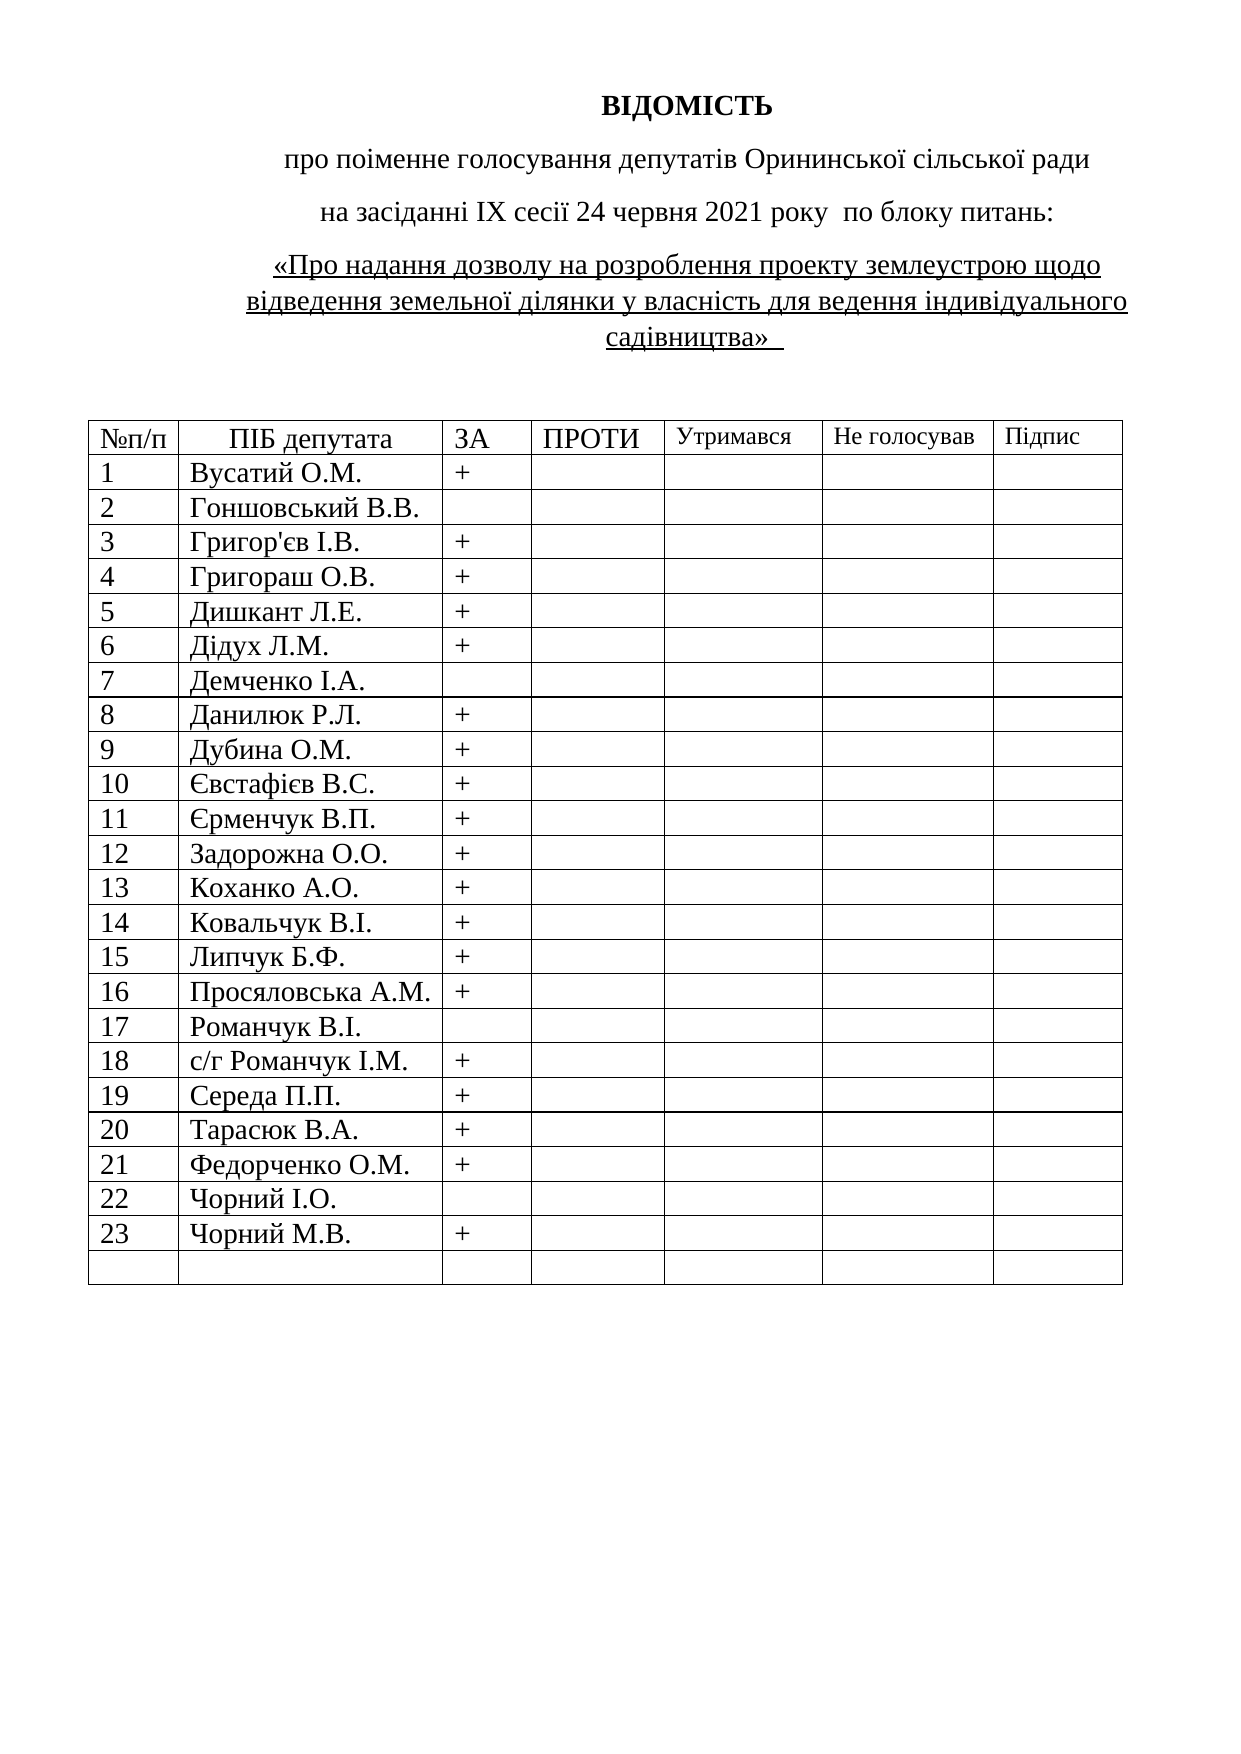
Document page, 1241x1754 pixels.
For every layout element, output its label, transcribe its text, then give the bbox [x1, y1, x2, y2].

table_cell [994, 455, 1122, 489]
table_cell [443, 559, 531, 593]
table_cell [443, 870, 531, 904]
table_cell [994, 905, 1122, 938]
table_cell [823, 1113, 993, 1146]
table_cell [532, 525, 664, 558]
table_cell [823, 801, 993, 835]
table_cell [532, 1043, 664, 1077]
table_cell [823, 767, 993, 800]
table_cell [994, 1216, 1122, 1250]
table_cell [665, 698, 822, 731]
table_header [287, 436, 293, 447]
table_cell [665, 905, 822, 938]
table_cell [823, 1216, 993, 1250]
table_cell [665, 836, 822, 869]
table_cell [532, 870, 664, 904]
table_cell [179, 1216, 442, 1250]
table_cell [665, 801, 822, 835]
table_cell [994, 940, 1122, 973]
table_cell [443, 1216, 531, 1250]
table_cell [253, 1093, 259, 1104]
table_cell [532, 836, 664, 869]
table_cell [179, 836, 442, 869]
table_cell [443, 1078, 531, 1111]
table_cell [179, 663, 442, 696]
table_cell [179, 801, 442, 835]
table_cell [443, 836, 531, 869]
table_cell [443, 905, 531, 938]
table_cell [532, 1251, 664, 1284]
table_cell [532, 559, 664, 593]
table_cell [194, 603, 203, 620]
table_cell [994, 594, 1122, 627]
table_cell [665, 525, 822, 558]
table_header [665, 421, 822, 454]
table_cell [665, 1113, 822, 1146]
text «Про надання дозволу на розроблення проекту землеустрою щодо відведення земельної ділянки у власність для ведення індивідуального садівництва» [223, 247, 1152, 353]
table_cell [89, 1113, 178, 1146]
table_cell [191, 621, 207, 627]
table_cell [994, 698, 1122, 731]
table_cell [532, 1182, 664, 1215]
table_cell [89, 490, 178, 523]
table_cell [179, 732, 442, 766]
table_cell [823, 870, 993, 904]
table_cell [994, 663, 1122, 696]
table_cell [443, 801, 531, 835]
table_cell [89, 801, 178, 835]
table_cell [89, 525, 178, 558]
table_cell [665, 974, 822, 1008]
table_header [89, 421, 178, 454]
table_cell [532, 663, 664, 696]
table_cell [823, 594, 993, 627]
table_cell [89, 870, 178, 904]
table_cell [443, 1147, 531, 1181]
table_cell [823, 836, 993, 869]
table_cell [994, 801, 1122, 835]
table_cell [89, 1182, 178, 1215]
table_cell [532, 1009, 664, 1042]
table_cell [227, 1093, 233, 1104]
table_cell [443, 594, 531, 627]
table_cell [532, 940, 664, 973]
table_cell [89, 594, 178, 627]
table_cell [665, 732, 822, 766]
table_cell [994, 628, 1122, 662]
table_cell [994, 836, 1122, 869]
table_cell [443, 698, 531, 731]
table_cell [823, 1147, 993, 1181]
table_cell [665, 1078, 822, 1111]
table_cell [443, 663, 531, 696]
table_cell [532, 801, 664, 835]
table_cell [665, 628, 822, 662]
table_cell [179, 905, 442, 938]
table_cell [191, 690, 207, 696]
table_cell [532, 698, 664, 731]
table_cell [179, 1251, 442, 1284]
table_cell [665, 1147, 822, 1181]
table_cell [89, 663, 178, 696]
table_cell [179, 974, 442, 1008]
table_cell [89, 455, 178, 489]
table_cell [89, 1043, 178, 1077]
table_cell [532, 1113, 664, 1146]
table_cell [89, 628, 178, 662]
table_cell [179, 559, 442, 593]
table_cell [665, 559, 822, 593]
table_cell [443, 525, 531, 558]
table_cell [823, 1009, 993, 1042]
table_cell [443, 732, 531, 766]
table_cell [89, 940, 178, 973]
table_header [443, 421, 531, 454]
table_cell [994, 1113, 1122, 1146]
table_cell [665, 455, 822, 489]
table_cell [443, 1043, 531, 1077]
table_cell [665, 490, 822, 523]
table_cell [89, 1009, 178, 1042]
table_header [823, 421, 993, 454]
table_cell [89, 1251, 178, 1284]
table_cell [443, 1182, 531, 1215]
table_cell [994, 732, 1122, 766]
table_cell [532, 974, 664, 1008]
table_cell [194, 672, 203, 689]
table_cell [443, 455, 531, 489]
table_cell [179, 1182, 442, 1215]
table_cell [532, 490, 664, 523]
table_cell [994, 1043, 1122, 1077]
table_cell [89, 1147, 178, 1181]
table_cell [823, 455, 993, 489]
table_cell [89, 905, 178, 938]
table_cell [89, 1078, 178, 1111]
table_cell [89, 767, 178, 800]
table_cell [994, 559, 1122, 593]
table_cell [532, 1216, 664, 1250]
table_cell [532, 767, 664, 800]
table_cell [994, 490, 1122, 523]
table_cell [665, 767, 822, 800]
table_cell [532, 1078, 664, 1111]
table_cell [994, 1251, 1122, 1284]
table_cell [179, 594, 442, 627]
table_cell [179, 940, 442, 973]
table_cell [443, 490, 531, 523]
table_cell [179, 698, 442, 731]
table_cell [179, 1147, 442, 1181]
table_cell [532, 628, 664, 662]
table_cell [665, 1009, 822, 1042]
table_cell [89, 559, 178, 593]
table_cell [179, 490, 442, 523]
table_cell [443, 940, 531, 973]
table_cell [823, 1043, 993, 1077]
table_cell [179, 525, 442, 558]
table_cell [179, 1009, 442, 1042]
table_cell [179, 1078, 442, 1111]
text ВІДОМІСТЬ [223, 88, 1152, 122]
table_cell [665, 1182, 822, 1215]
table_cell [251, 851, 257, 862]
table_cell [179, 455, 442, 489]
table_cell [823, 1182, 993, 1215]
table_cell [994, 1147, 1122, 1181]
text про поіменне голосування депутатів Орининської сільської ради [223, 141, 1152, 175]
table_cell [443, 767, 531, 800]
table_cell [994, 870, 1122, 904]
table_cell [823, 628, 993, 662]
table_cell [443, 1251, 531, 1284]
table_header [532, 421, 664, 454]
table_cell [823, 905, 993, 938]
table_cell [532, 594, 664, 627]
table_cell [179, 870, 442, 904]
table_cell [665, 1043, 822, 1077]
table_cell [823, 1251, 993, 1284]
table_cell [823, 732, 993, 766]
text на засіданні IX сесії 24 червня 2021 року по блоку питань: [223, 194, 1152, 228]
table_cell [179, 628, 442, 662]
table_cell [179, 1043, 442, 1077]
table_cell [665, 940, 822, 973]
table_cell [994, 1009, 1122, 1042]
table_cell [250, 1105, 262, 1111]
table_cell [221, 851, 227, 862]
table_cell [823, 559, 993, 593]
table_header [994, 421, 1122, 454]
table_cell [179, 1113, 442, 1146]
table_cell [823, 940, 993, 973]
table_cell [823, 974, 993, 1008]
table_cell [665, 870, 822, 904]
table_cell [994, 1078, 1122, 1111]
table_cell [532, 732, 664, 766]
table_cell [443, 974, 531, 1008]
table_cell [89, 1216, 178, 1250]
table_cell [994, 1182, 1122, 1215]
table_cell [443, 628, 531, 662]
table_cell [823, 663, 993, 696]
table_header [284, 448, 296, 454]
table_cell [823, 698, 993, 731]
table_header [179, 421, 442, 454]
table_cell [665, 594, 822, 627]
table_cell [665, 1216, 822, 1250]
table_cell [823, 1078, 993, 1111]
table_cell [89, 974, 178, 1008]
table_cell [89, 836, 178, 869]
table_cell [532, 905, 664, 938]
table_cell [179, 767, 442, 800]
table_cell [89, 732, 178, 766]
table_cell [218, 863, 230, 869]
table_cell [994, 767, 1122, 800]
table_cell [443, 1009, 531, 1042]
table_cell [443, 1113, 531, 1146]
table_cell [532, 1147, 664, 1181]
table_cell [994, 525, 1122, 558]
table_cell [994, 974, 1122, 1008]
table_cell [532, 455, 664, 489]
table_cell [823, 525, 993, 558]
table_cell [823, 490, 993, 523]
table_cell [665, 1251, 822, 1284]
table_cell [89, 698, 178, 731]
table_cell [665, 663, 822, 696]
